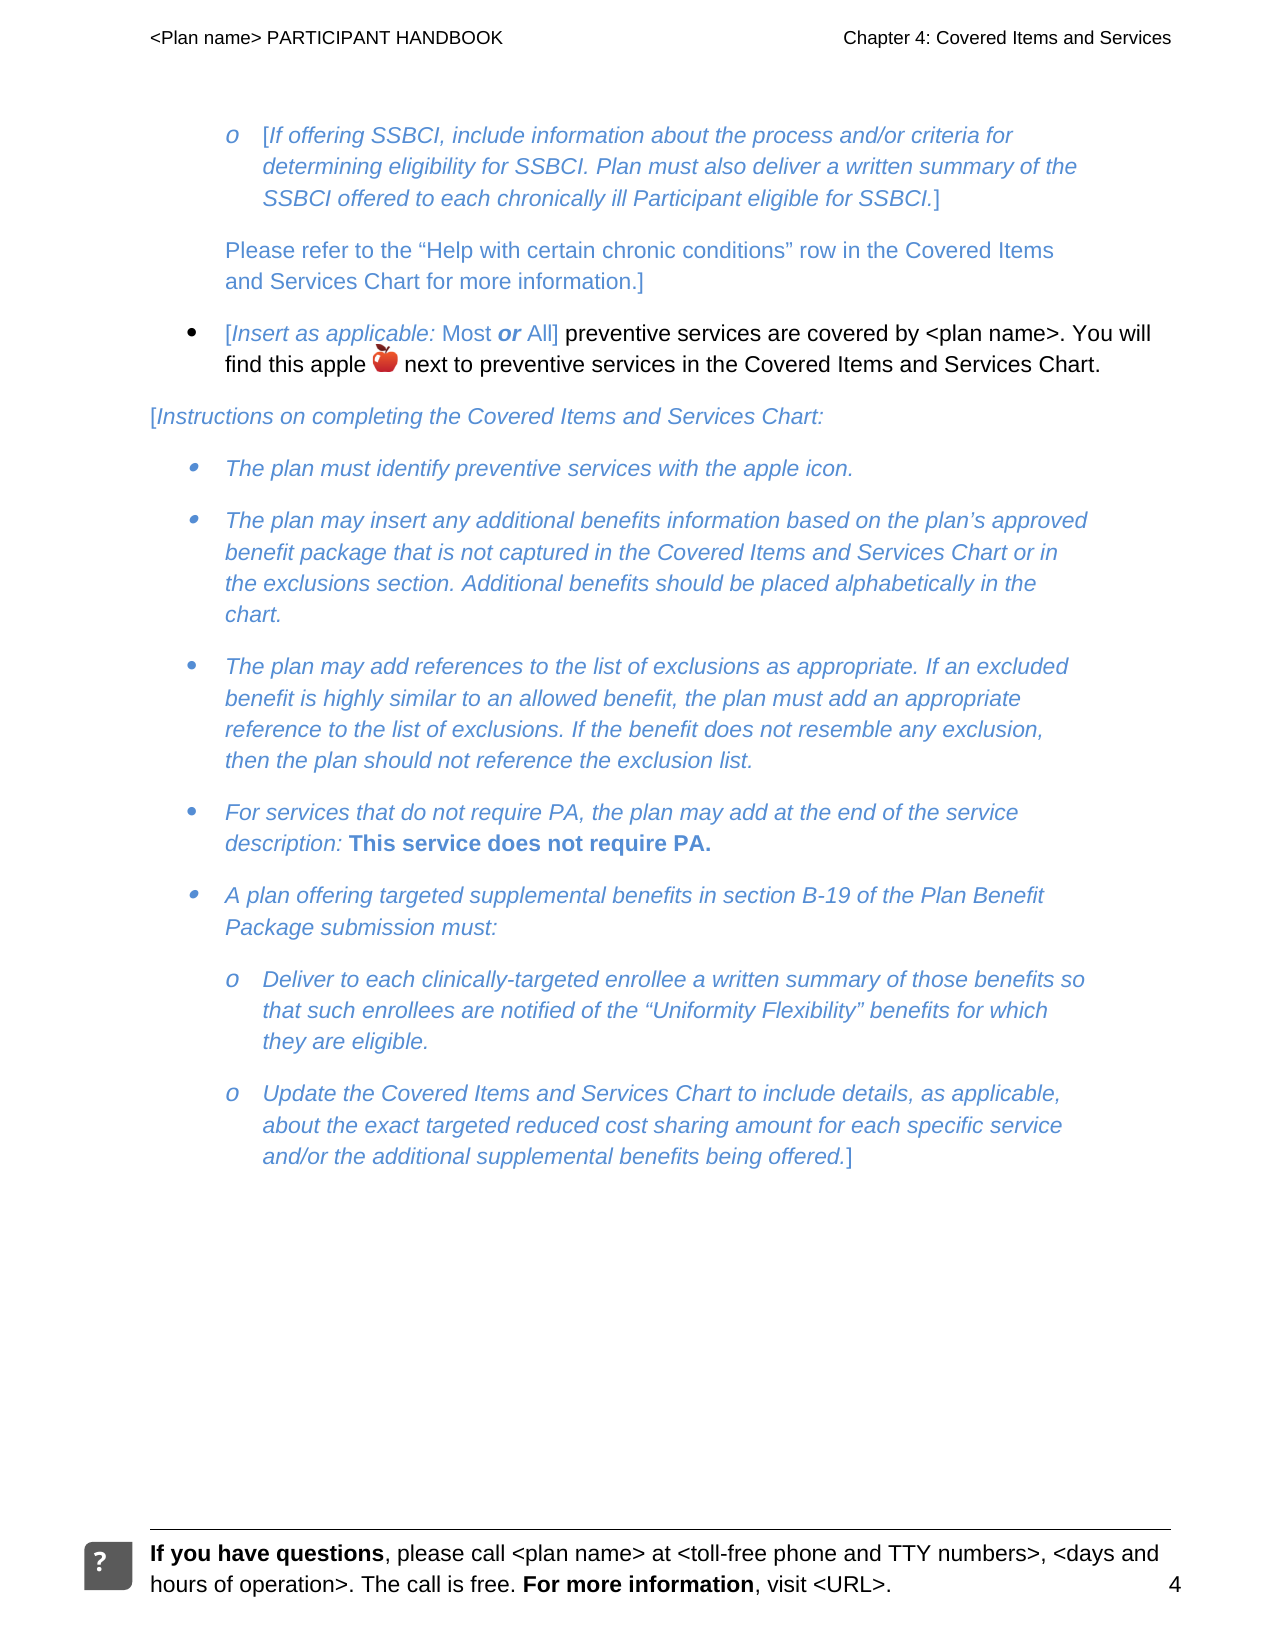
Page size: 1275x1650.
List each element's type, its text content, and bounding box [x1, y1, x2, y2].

list The plan may add references to the list of exclusions as appropriate. If an excluded benefit is highly similar to an allowed benefit, the plan must add an appropriate reference to the list of exclusions. If the benefit does not resemble any exclusion, then the plan should not reference the exclusion list. [187, 650, 1096, 775]
list The plan must identify preventive services with the apple icon. [187, 452, 1096, 483]
list Update the Covered Items and Services Chart to include details, as applicable, about the exact targeted reduced cost sharing amount for each specific service and/or the additional supplemental benefits being offered.] [225, 1077, 1096, 1171]
text Please refer to the “Help with certain chronic conditions” row in the Covered Items and Services Chart for more information.] [225, 233, 1096, 296]
picture [372, 344, 398, 372]
list The plan may insert any additional benefits information based on the plan’s approved benefit package that is not captured in the Covered Items and Services Chart or in the exclusions section. Additional benefits should be placed alphabetically in the chart. [187, 504, 1096, 629]
list [Insert as applicable: Most or All] preventive services are covered by <plan name>. You will find this apple next to preventive services in the Covered Items and Services Chart. [187, 316, 1171, 379]
list [If offering SSBCI, include information about the process and/or criteria for determining eligibility for SSBCI. Plan must also deliver a written summary of the SSBCI offered to each chronically ill Participant eligible for SSBCI.] [225, 118, 1096, 212]
list For services that do not require PA, the plan may add at the end of the service description: This service does not require PA. [187, 796, 1096, 858]
text [Instructions on completing the Covered Items and Services Chart: [150, 400, 1171, 431]
list Deliver to each clinically-targeted enrollee a written summary of those benefits so that such enrollees are notified of the “Uniformity Flexibility” benefits for which they are eligible. [225, 962, 1096, 1056]
list A plan offering targeted supplemental benefits in section B-19 of the Plan Benefit Package submission must: [187, 879, 1096, 941]
